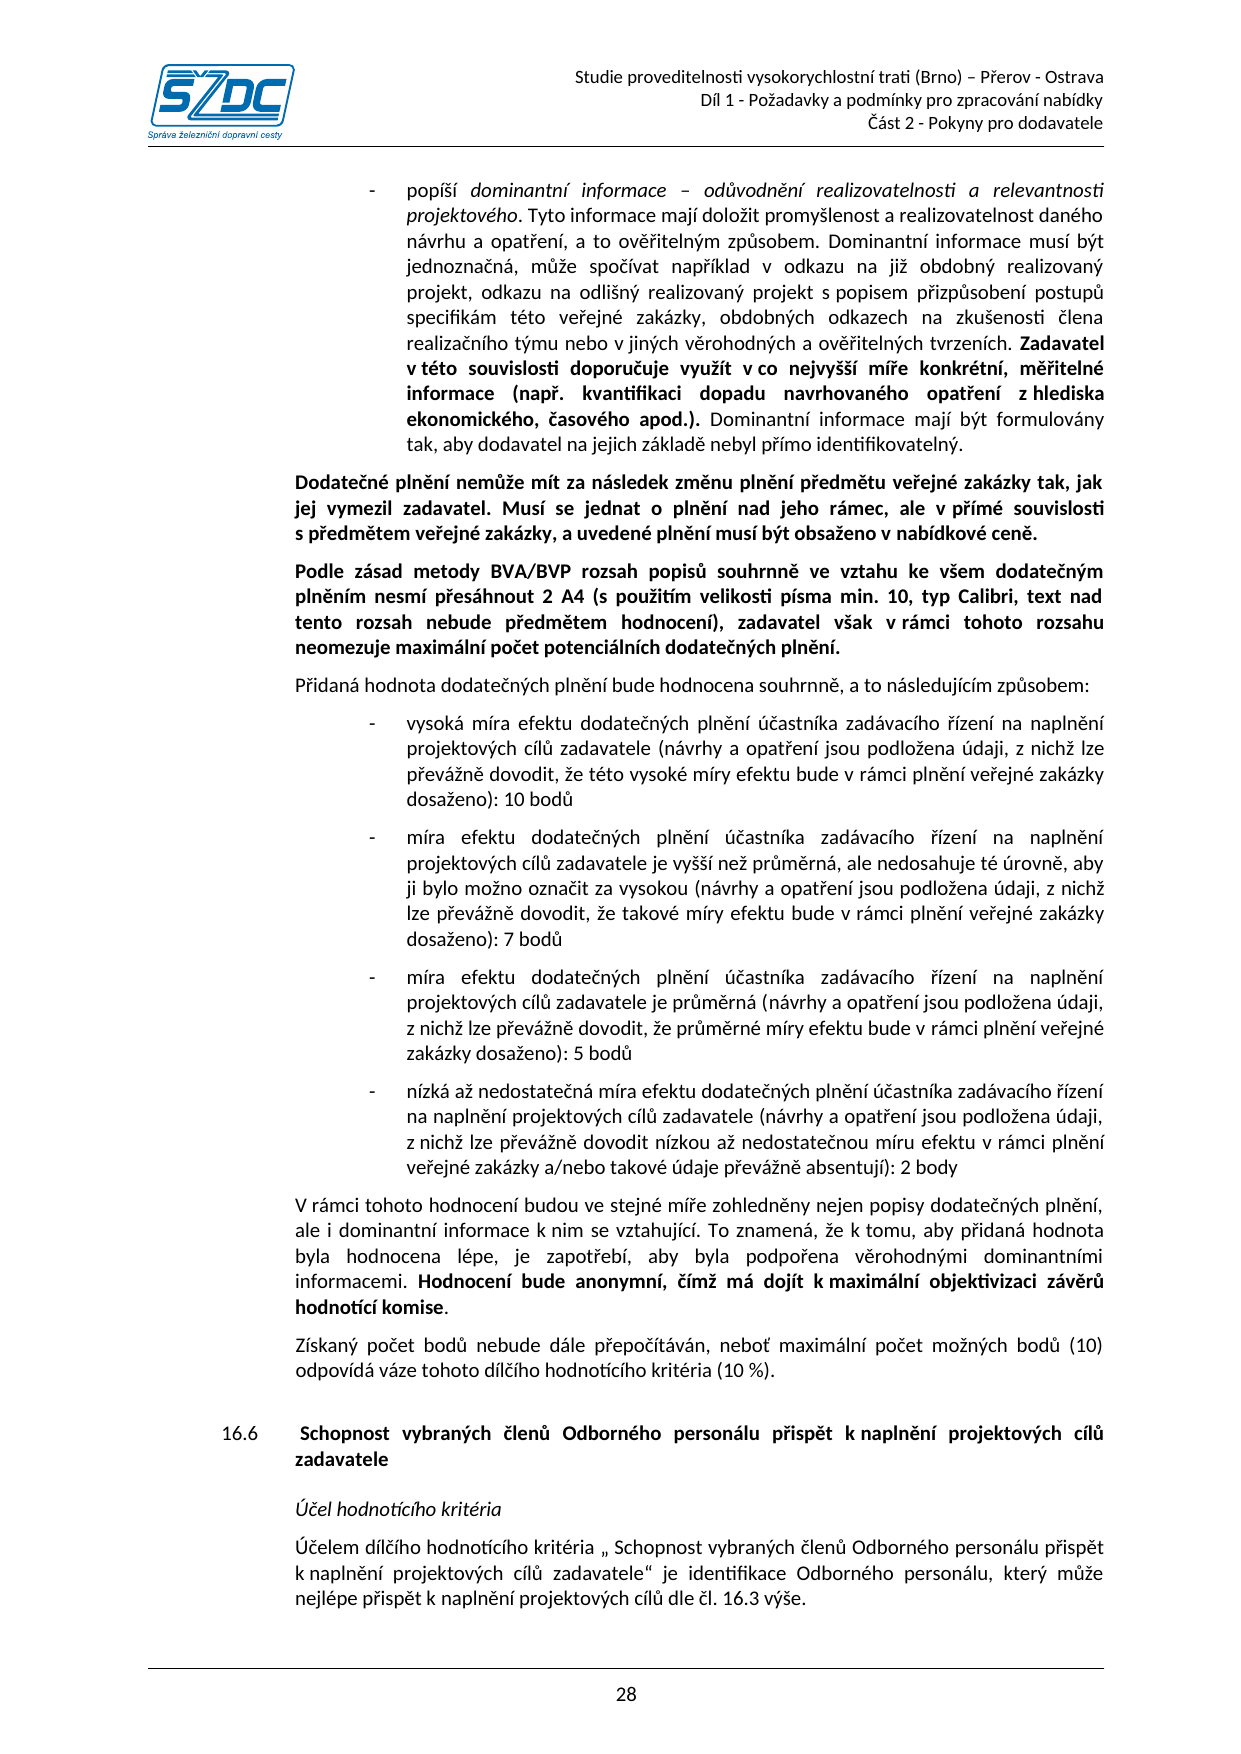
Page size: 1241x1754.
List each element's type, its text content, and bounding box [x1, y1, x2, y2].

text Dodatečné plnění nemůže mít za následek změnu plnění předmětu veřejné zakázky tak, jak jej vymezil zadavatel. Musí se jednat o plnění nad jeho rámec, ale v přímé souvislosti s předmětem veřejné zakázky, a uvedené plnění musí být obsaženo v nabídkové ceně. [295, 469, 1104, 546]
list Získaný počet bodů nebude dále přepočítáván, neboť maximální počet možných bodů (10) odpovídá váze tohoto dílčího hodnotícího kritéria (10 %). [295, 1332, 1104, 1383]
list Schopnost vybraných členů Odborného personálu přispět k naplnění projektových cílů zadavatele [221, 1421, 1104, 1471]
text Podle zásad metody BVA/BVP rozsah popisů souhrnně ve vztahu ke všem dodatečným plněním nesmí přesáhnout 2 A4 (s použitím velikosti písma min. 10, typ Calibri, text nad tento rozsah nebude předmětem hodnocení), zadavatel však v rámci tohoto rozsahu neomezuje maximální počet potenciálních dodatečných plnění. [295, 558, 1104, 660]
list míra efektu dodatečných plnění účastníka zadávacího řízení na naplnění projektových cílů zadavatele je vyšší než průměrná, ale nedosahuje té úrovně, aby ji bylo možno označit za vysokou (návrhy a opatření jsou podložena údaji, z nichž lze převážně dovodit, že takové míry efektu bude v rámci plnění veřejné zakázky dosaženo): 7 bodů [369, 824, 1104, 951]
text Účel hodnotícího kritéria [295, 1496, 1104, 1522]
text Přidaná hodnota dodatečných plnění bude hodnocena souhrnně, a to následujícím způsobem: [295, 672, 1104, 698]
list nízká až nedostatečná míra efektu dodatečných plnění účastníka zadávacího řízení na naplnění projektových cílů zadavatele (návrhy a opatření jsou podložena údaji, z nichž lze převážně dovodit nízkou až nedostatečnou míru efektu v rámci plnění veřejné zakázky a/nebo takové údaje převážně absentují): 2 body [369, 1078, 1104, 1180]
text V rámci tohoto hodnocení budou ve stejné míře zohledněny nejen popisy dodatečných plnění, ale i dominantní informace k nim se vztahující. To znamená, že k tomu, aby přidaná hodnota byla hodnocena lépe, je zapotřebí, aby byla podpořena věrohodnými dominantními informacemi. Hodnocení bude anonymní, čímž má dojít k maximální objektivizaci závěrů hodnotící komise. [295, 1192, 1104, 1319]
list vysoká míra efektu dodatečných plnění účastníka zadávacího řízení na naplnění projektových cílů zadavatele (návrhy a opatření jsou podložena údaji, z nichž lze převážně dovodit, že této vysoké míry efektu bude v rámci plnění veřejné zakázky dosaženo): 10 bodů [369, 710, 1104, 812]
list popíší dominantní informace – odůvodnění realizovatelnosti a relevantnosti projektového. Tyto informace mají doložit promyšlenost a realizovatelnost daného návrhu a opatření, a to ověřitelným způsobem. Dominantní informace musí být jednoznačná, může spočívat například v odkazu na již obdobný realizovaný projekt, odkazu na odlišný realizovaný projekt s popisem přizpůsobení postupů specifikám této veřejné zakázky, obdobných odkazech na zkušenosti člena realizačního týmu nebo v jiných věrohodných a ověřitelných tvrzeních. Zadavatel v této souvislosti doporučuje využít v co nejvyšší míře konkrétní, měřitelné informace (např. kvantifikaci dopadu navrhovaného opatření z hlediska ekonomického, časového apod.). Dominantní informace mají být formulovány tak, aby dodavatel na jejich základě nebyl přímo identifikovatelný. [369, 177, 1104, 457]
text Účelem dílčího hodnotícího kritéria „ Schopnost vybraných členů Odborného personálu přispět k naplnění projektových cílů zadavatele“ je identifikace Odborného personálu, který může nejlépe přispět k naplnění projektových cílů dle čl. 16.3 výše. [295, 1534, 1104, 1611]
list míra efektu dodatečných plnění účastníka zadávacího řízení na naplnění projektových cílů zadavatele je průměrná (návrhy a opatření jsou podložena údaji, z nichž lze převážně dovodit, že průměrné míry efektu bude v rámci plnění veřejné zakázky dosaženo): 5 bodů [369, 964, 1104, 1066]
